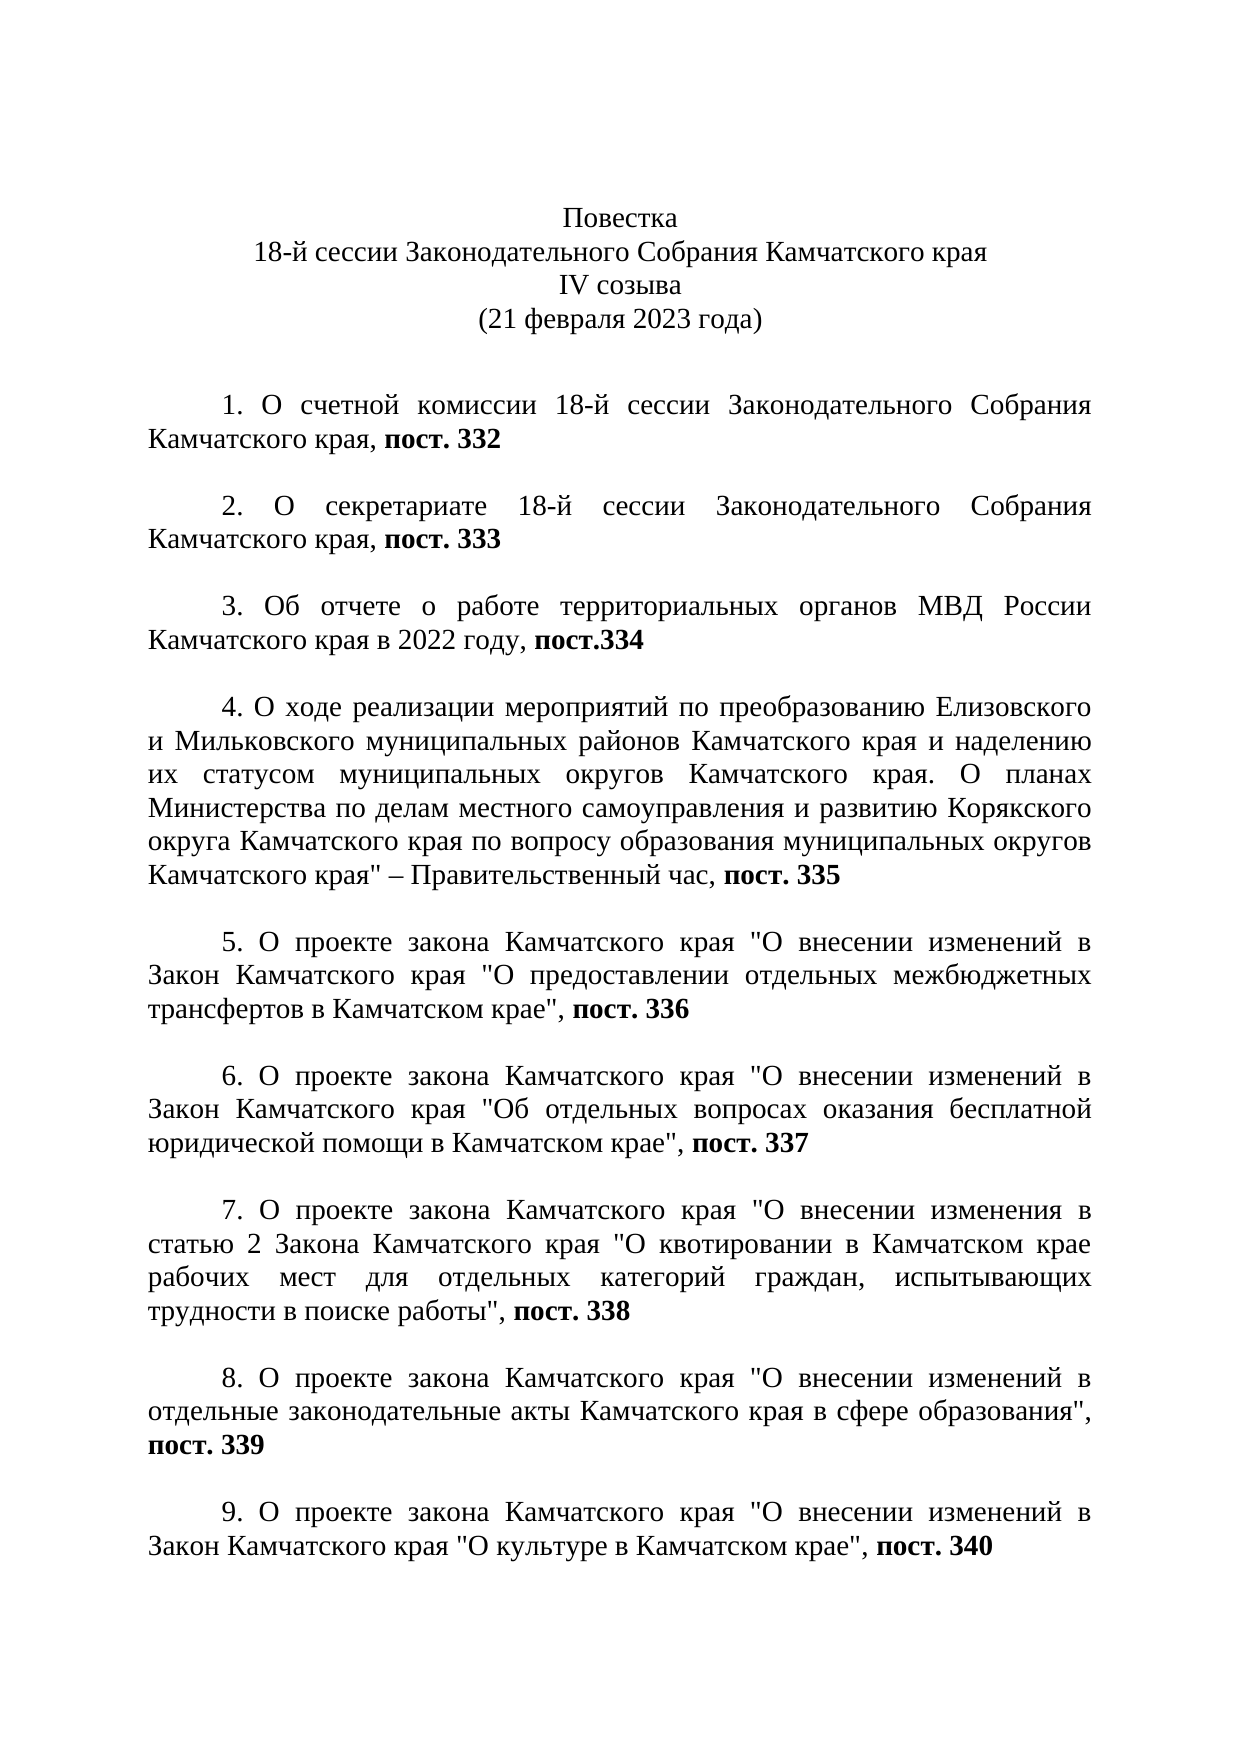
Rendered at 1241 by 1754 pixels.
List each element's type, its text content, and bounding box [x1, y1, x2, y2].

text 5. О проекте закона Камчатского края "О внесении изменений в Закон Камчатского края "О предоставлении отдельных межбюджетных трансфертов в Камчатском крае", пост. 336 [148, 924, 1092, 1024]
text 9. О проекте закона Камчатского края "О внесении изменений в Закон Камчатского края "О культуре в Камчатском крае", пост. 340 [148, 1494, 1092, 1561]
text 3. Об отчете о работе территориальных органов МВД России Камчатского края в 2022 году, пост.334 [148, 588, 1092, 656]
text 2. О секретариате 18-й сессии Законодательного Собрания Камчатского края, пост. 333 [148, 488, 1092, 555]
text 1. О счетной комиссии 18-й сессии Законодательного Собрания Камчатского края, пост. 332 [148, 387, 1092, 454]
text IV созыва [148, 267, 1092, 301]
text 4. О ходе реализации мероприятий по преобразованию Елизовского и Мильковского муниципальных районов Камчатского края и наделению их статусом муниципальных округов Камчатского края. О планах Министерства по делам местного самоуправления и развитию Корякского округа Камчатского края по вопросу образования муниципальных округов Камчатского края" – Правительственный час, пост. 335 [148, 689, 1092, 890]
text 8. О проекте закона Камчатского края "О внесении изменений в отдельные законодательные акты Камчатского края в сфере образования", пост. 339 [148, 1360, 1092, 1461]
text 6. О проекте закона Камчатского края "О внесении изменений в Закон Камчатского края "Об отдельных вопросах оказания бесплатной юридической помощи в Камчатском крае", пост. 337 [148, 1058, 1092, 1159]
text 18-й сессии Законодательного Собрания Камчатского края [148, 234, 1092, 267]
text Повестка [148, 200, 1092, 234]
text 7. О проекте закона Камчатского края "О внесении изменения в статью 2 Закона Камчатского края "О квотировании в Камчатском крае рабочих мест для отдельных категорий граждан, испытывающих трудности в поиске работы", пост. 338 [148, 1192, 1092, 1326]
text (21 февраля 2023 года) [148, 301, 1092, 334]
